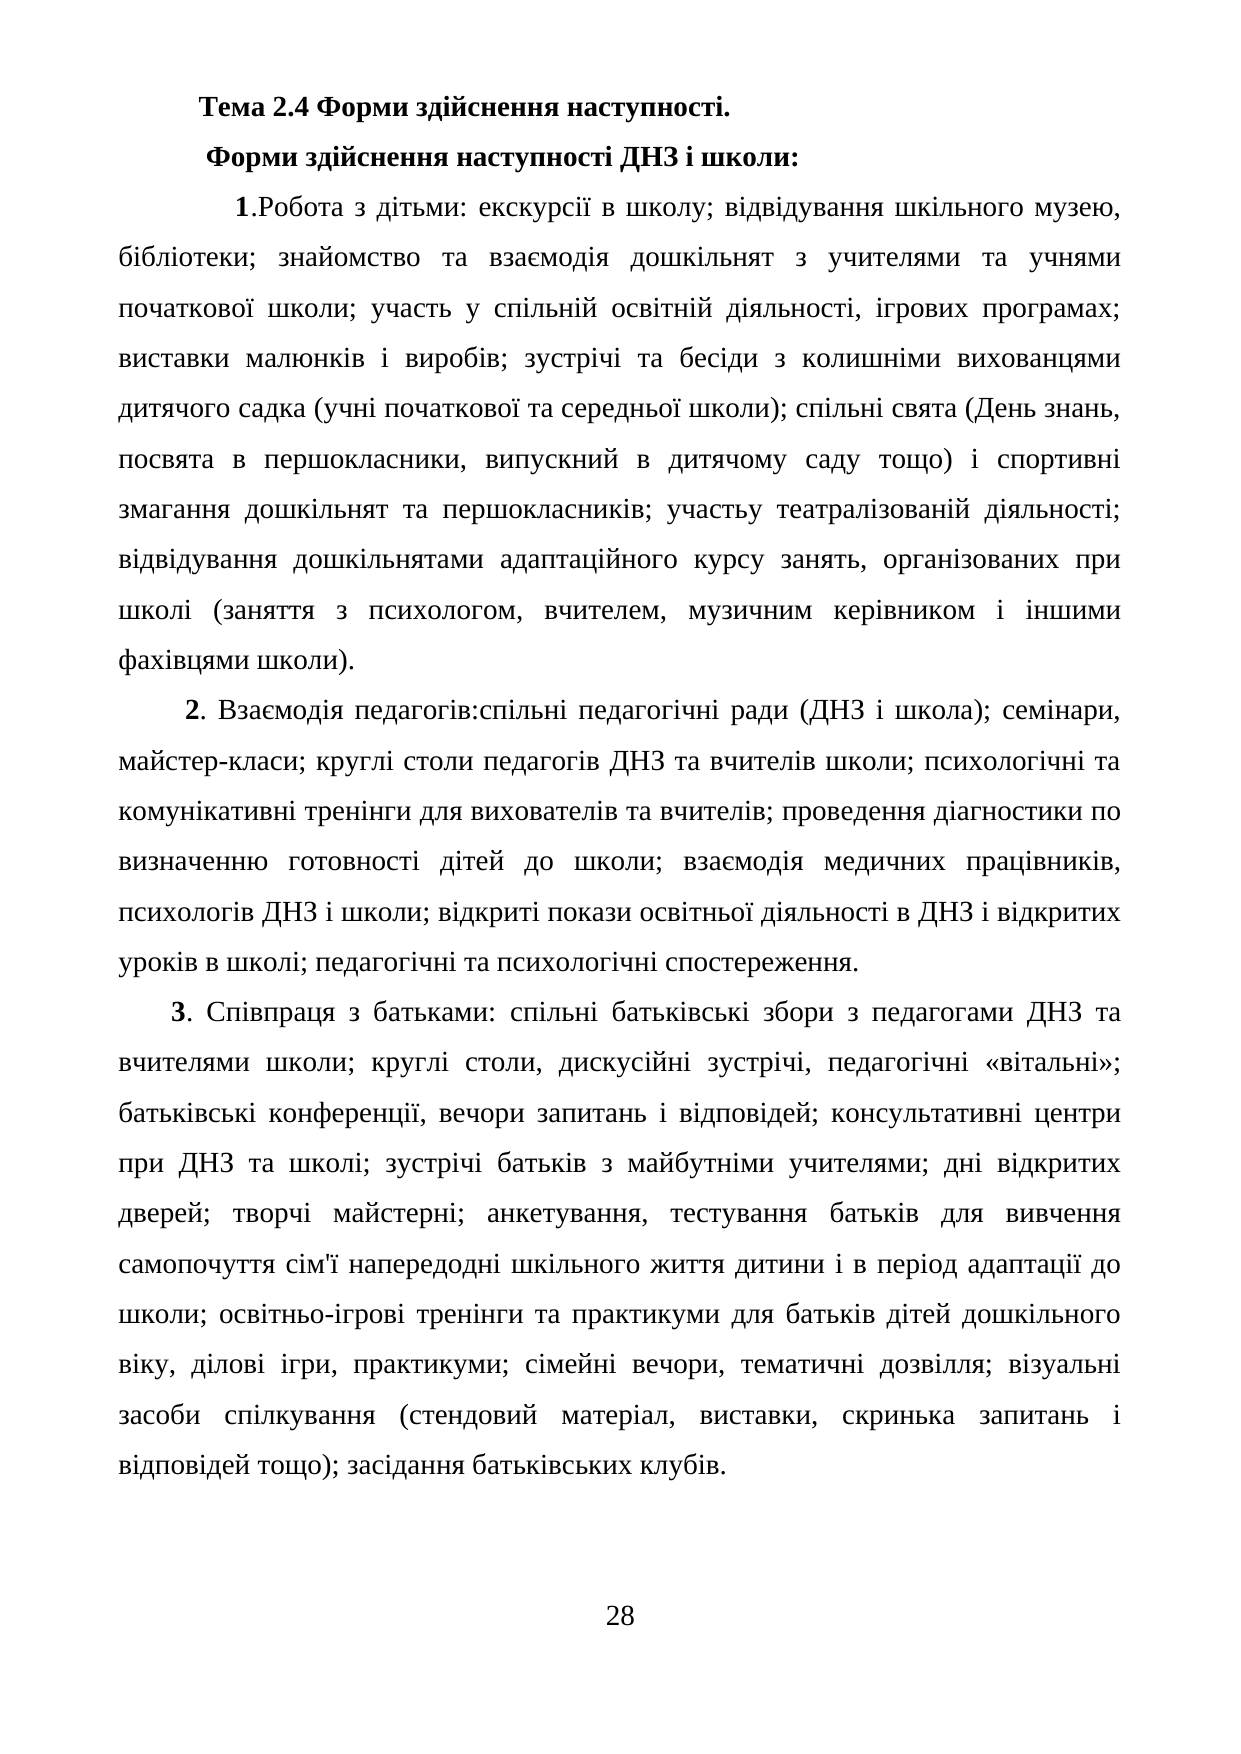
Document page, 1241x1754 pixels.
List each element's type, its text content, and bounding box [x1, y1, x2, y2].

text 1.Робота з дітьми: екскурсії в школу; відвідування шкільного музею, бібліотеки; знайомство та взаємодія дошкільнят з учителями та учнями початкової школи; участь у спільній освітній діяльності, ігрових програмах; виставки малюнків і виробів; зустрічі та бесіди з колишніми вихованцями дитячого садка (учні початкової та середньої школи); спільні свята (День знань, посвята в першокласники, випускний в дитячому саду тощо) і спортивні змагання дошкільнят та першокласників; участьу театралізованій діяльності; відвідування дошкільнятами адаптаційного курсу занять, організованих при школі (заняття з психологом, вчителем, музичним керівником і іншими фахівцями школи). [118, 189, 1122, 676]
text 3. Співпраця з батьками: спільні батьківські збори з педагогами ДНЗ та вчителями школи; круглі столи, дискусійні зустрічі, педагогічні «вітальні»; батьківські конференції, вечори запитань і відповідей; консультативні центри при ДНЗ та школі; зустрічі батьків з майбутніми учителями; дні відкритих дверей; творчі майстерні; анкетування, тестування батьків для вивчення самопочуття сім'ї напередодні шкільного життя дитини і в період адаптації до школи; освітньо-ігрові тренінги та практикуми для батьків дітей дошкільного віку, ділові ігри, практикуми; сімейні вечори, тематичні дозвілля; візуальні засоби спілкування (стендовий матеріал, виставки, скринька запитань і відповідей тощо); засідання батьківських клубів. [118, 994, 1122, 1481]
text Тема 2.4 Форми здійснення наступності. [118, 89, 1122, 122]
text 28 [118, 1598, 1122, 1632]
text Форми здійснення наступності ДНЗ і школи: [118, 139, 1122, 172]
text 2. Взаємодія педагогів:спільні педагогічні ради (ДНЗ і школа); семінари, майстер-класи; круглі столи педагогів ДНЗ та вчителів школи; психологічні та комунікативні тренінги для вихователів та вчителів; проведення діагностики по визначенню готовності дітей до школи; взаємодія медичних працівників, психологів ДНЗ і школи; відкриті покази освітньої діяльності в ДНЗ і відкритих уроків в школі; педагогічні та психологічні спостереження. [118, 692, 1122, 977]
